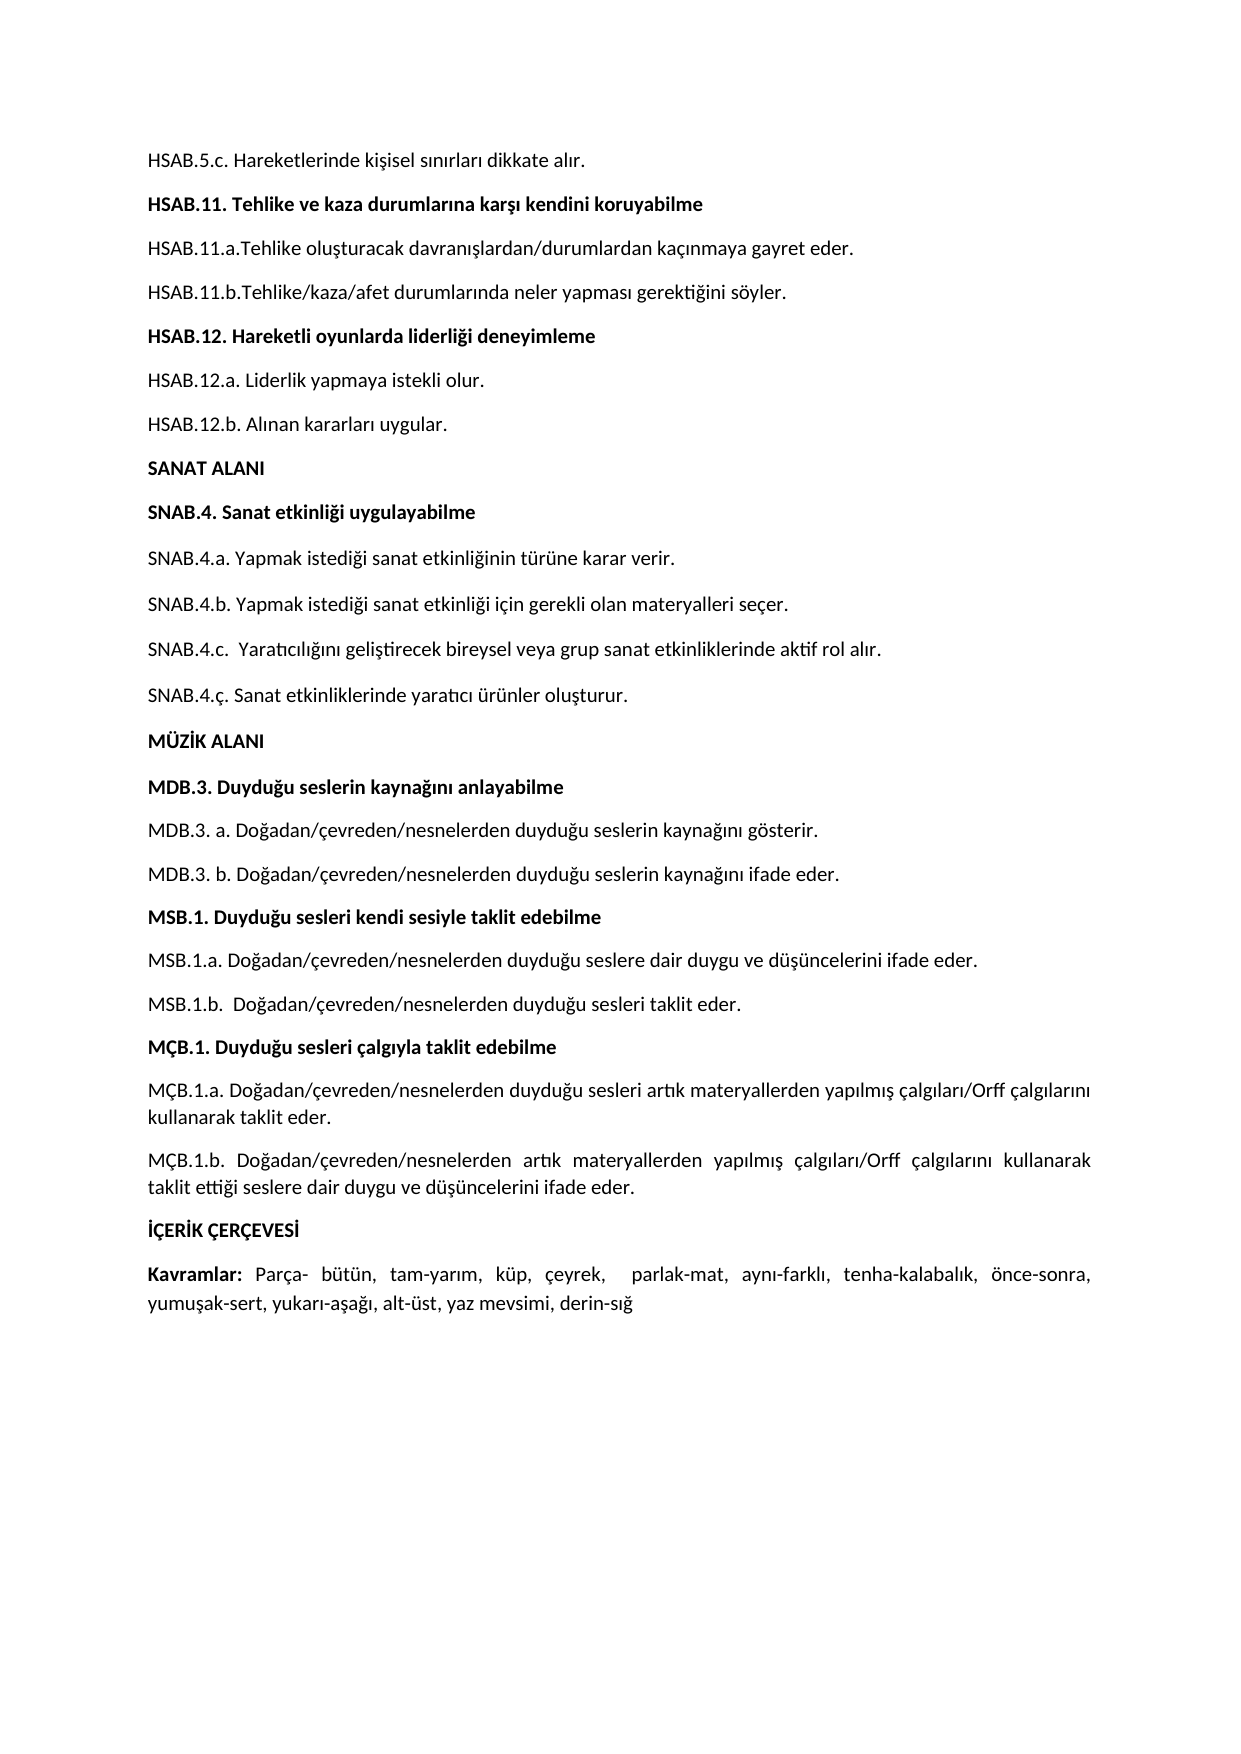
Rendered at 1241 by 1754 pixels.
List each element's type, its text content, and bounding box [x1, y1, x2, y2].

text MSB.1.a. Doğadan/çevreden/nesnelerden duyduğu seslere dair duygu ve düşüncelerini ifade eder. [148, 947, 1093, 973]
text HSAB.11. Tehlike ve kaza durumlarına karşı kendini koruyabilme [148, 191, 1093, 217]
text SNAB.4.a. Yapmak istediği sanat etkinliğinin türüne karar verir. [148, 545, 1093, 570]
text SNAB.4.ç. Sanat etkinliklerinde yaratıcı ürünler oluşturur. [148, 682, 1093, 708]
text MÇB.1. Duyduğu sesleri çalgıyla taklit edebilme [148, 1034, 1093, 1059]
text MDB.3. a. Doğadan/çevreden/nesnelerden duyduğu seslerin kaynağını gösterir. [148, 817, 1093, 843]
text HSAB.12.a. Liderlik yapmaya istekli olur. [148, 367, 1093, 393]
text SNAB.4.b. Yapmak istediği sanat etkinliği için gerekli olan materyalleri seçer. [148, 591, 1093, 616]
text MDB.3. Duyduğu seslerin kaynağını anlayabilme [148, 774, 1093, 799]
text HSAB.12. Hareketli oyunlarda liderliği deneyimleme [148, 323, 1093, 349]
text MSB.1.b. Doğadan/çevreden/nesnelerden duyduğu sesleri taklit eder. [148, 991, 1093, 1016]
text HSAB.11.b.Tehlike/kaza/afet durumlarında neler yapması gerektiğini söyler. [148, 279, 1093, 305]
text MÜZİK ALANI [148, 728, 1093, 754]
text SNAB.4. Sanat etkinliği uygulayabilme [148, 499, 1093, 524]
text HSAB.5.c. Hareketlerinde kişisel sınırları dikkate alır. [148, 148, 1093, 173]
text Kavramlar: Parça- bütün, tam-yarım, küp, çeyrek, parlak-mat, aynı-farklı, tenha-kalabalık, önce-sonra, yumuşak-sert, yukarı-aşağı, alt-üst, yaz mevsimi, derin-sığ [148, 1261, 1093, 1315]
text MSB.1. Duyduğu sesleri kendi sesiyle taklit edebilme [148, 904, 1093, 929]
text HSAB.12.b. Alınan kararları uygular. [148, 411, 1093, 437]
text MÇB.1.a. Doğadan/çevreden/nesnelerden duyduğu sesleri artık materyallerden yapılmış çalgıları/Orff çalgılarını kullanarak taklit eder. [148, 1077, 1093, 1129]
text MÇB.1.b. Doğadan/çevreden/nesnelerden artık materyallerden yapılmış çalgıları/Orff çalgılarını kullanarak taklit ettiği seslere dair duygu ve düşüncelerini ifade eder. [148, 1147, 1093, 1199]
text SANAT ALANI [148, 456, 1093, 481]
text MDB.3. b. Doğadan/çevreden/nesnelerden duyduğu seslerin kaynağını ifade eder. [148, 861, 1093, 886]
text İÇERİK ÇERÇEVESİ [148, 1217, 1093, 1243]
text SNAB.4.c. Yaratıcılığını geliştirecek bireysel veya grup sanat etkinliklerinde aktif rol alır. [148, 637, 1093, 662]
text HSAB.11.a.Tehlike oluşturacak davranışlardan/durumlardan kaçınmaya gayret eder. [148, 235, 1093, 261]
